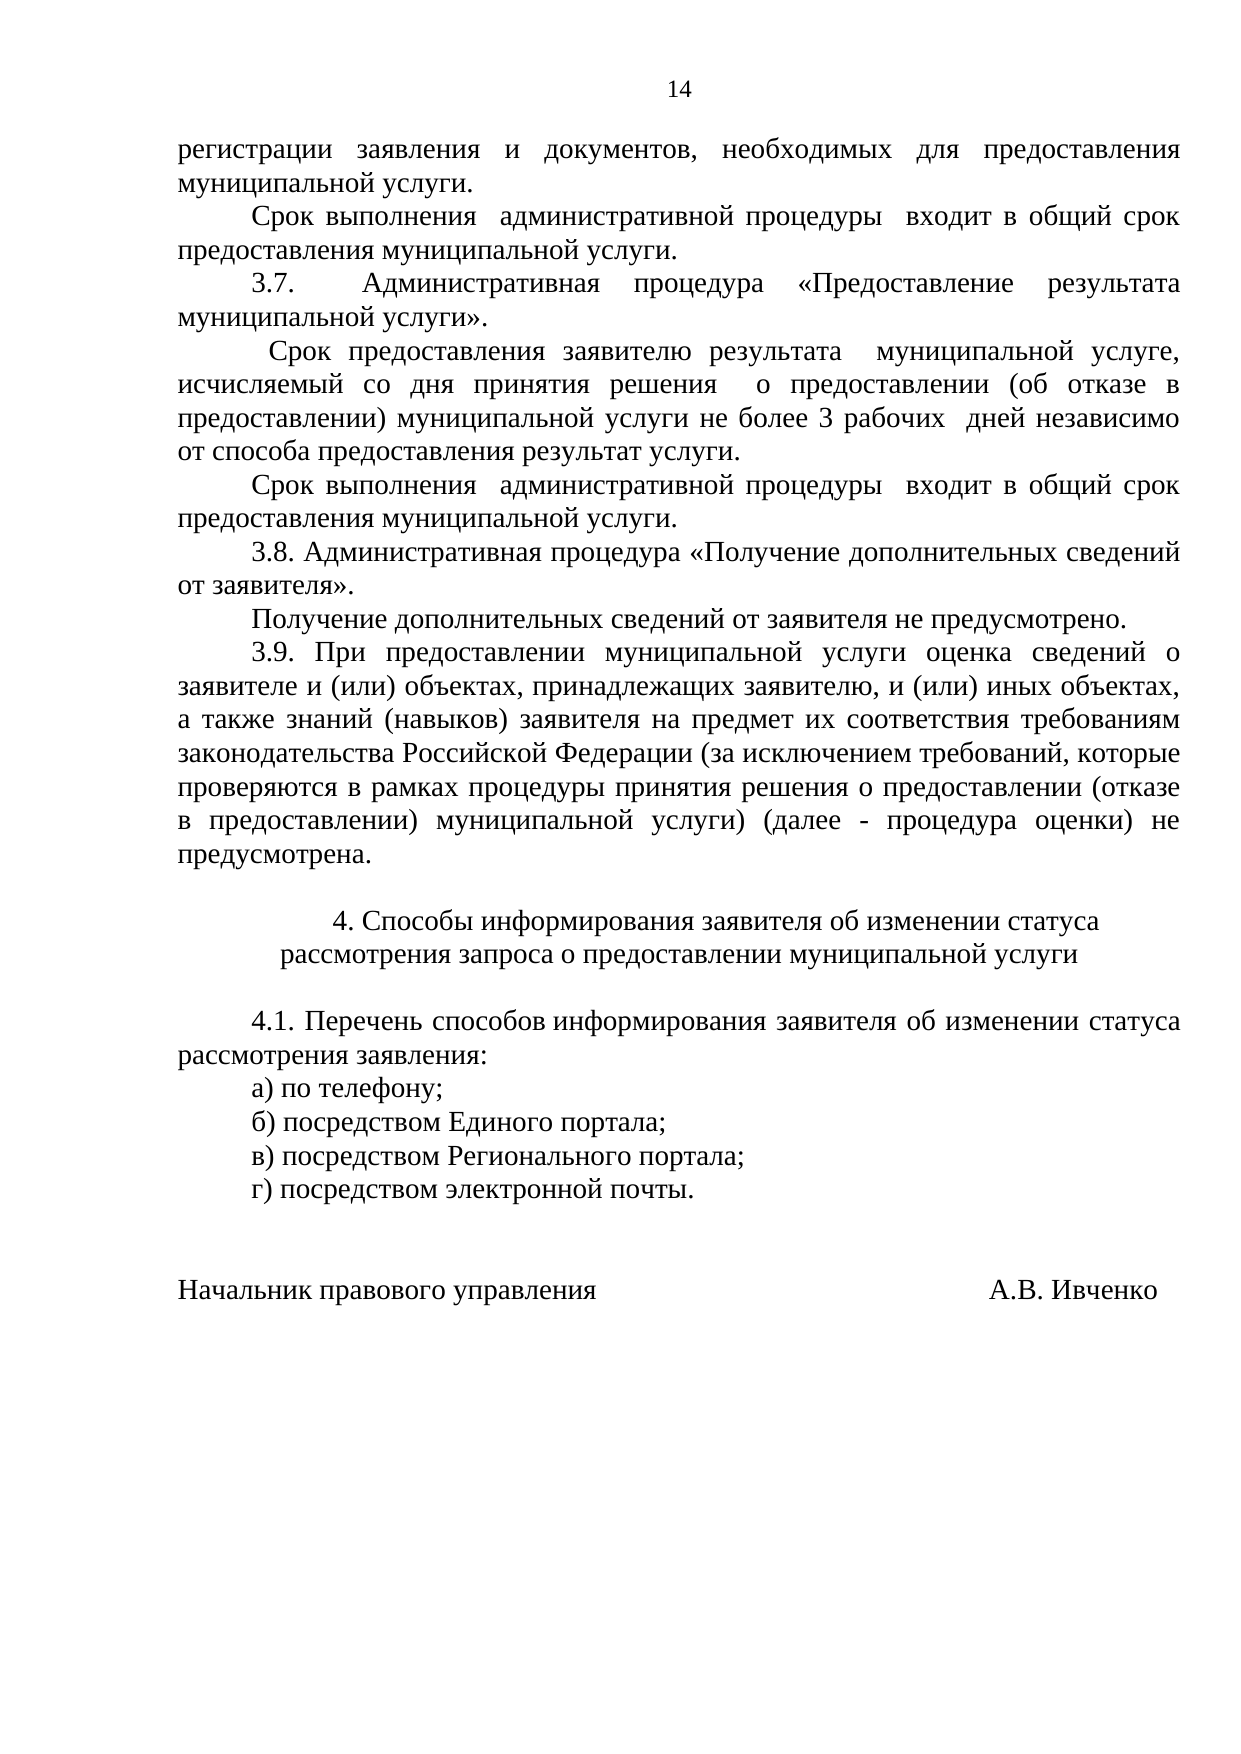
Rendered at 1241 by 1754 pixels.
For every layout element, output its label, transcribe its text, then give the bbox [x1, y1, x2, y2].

text 3.9. При предоставлении муниципальной услуги оценка сведений о заявителе и (или) объектах, принадлежащих заявителю, и (или) иных объектах, а также знаний (навыков) заявителя на предмет их соответствия требованиям законодательства Российской Федерации (за исключением требований, которые проверяются в рамках процедуры принятия решения о предоставлении (отказе в предоставлении) муниципальной услуги) (далее - процедура оценки) не предусмотрена. [177, 634, 1181, 869]
text б) посредством Единого портала; [177, 1104, 1181, 1138]
text 4. Способы информирования заявителя об изменении статуса рассмотрения запроса о предоставлении муниципальной услуги [177, 903, 1181, 970]
text Срок выполнения административной процедуры входит в общий срок предоставления муниципальной услуги. [177, 198, 1181, 266]
text 3.8. Административная процедура «Получение дополнительных сведений от заявителя». [177, 534, 1181, 601]
text 3.7. Административная процедура «Предоставление результата муниципальной услуги». [177, 266, 1181, 333]
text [177, 131, 1181, 198]
text Срок выполнения административной процедуры входит в общий срок предоставления муниципальной услуги. [177, 467, 1181, 534]
text Срок предоставления заявителю результата муниципальной услуге, исчисляемый со дня принятия решения о предоставлении (об отказе в предоставлении) муниципальной услуги не более 3 рабочих дней независимо от способа предоставления результат услуги. [177, 333, 1181, 467]
text Получение дополнительных сведений от заявителя не предусмотрено. [177, 601, 1181, 634]
text а) по телефону; [177, 1071, 1181, 1104]
text г) посредством электронной почты. [177, 1171, 1181, 1205]
text Начальник правового управления А.В. Ивченко [177, 1272, 1181, 1305]
text в) посредством Регионального портала; [177, 1138, 1181, 1171]
text 4.1. Перечень способов информирования заявителя об изменении статуса рассмотрения заявления: [177, 1003, 1181, 1071]
